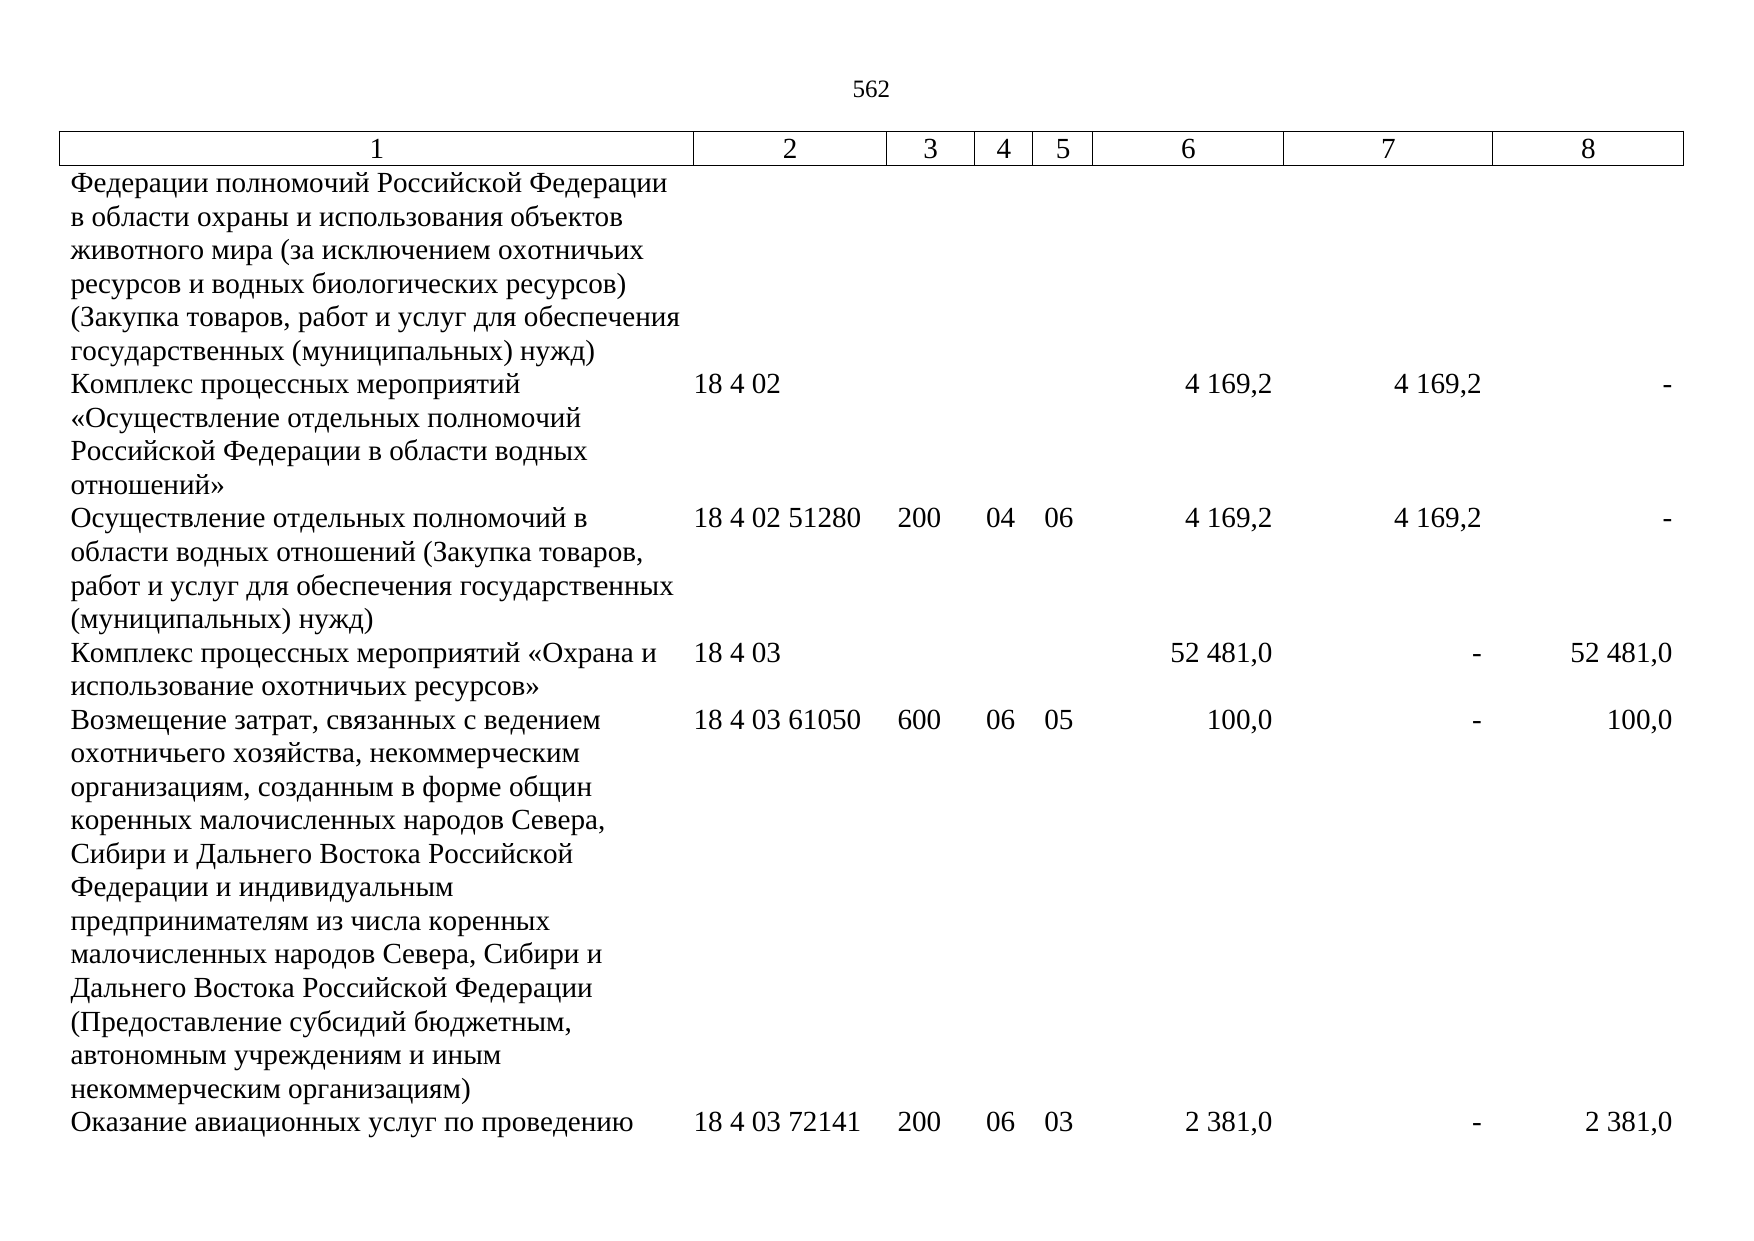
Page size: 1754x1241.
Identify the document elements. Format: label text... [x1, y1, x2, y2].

table_header 1 [60, 132, 693, 165]
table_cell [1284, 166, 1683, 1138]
table_header 6 [1093, 132, 1283, 165]
table_header 4 [975, 132, 1032, 165]
table_header 3 [887, 132, 974, 165]
table_header 2 [694, 132, 886, 165]
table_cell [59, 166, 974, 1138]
table_header 8 [1493, 132, 1683, 165]
table_header 7 [1284, 132, 1492, 165]
table_header 5 [1033, 132, 1092, 165]
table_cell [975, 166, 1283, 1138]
